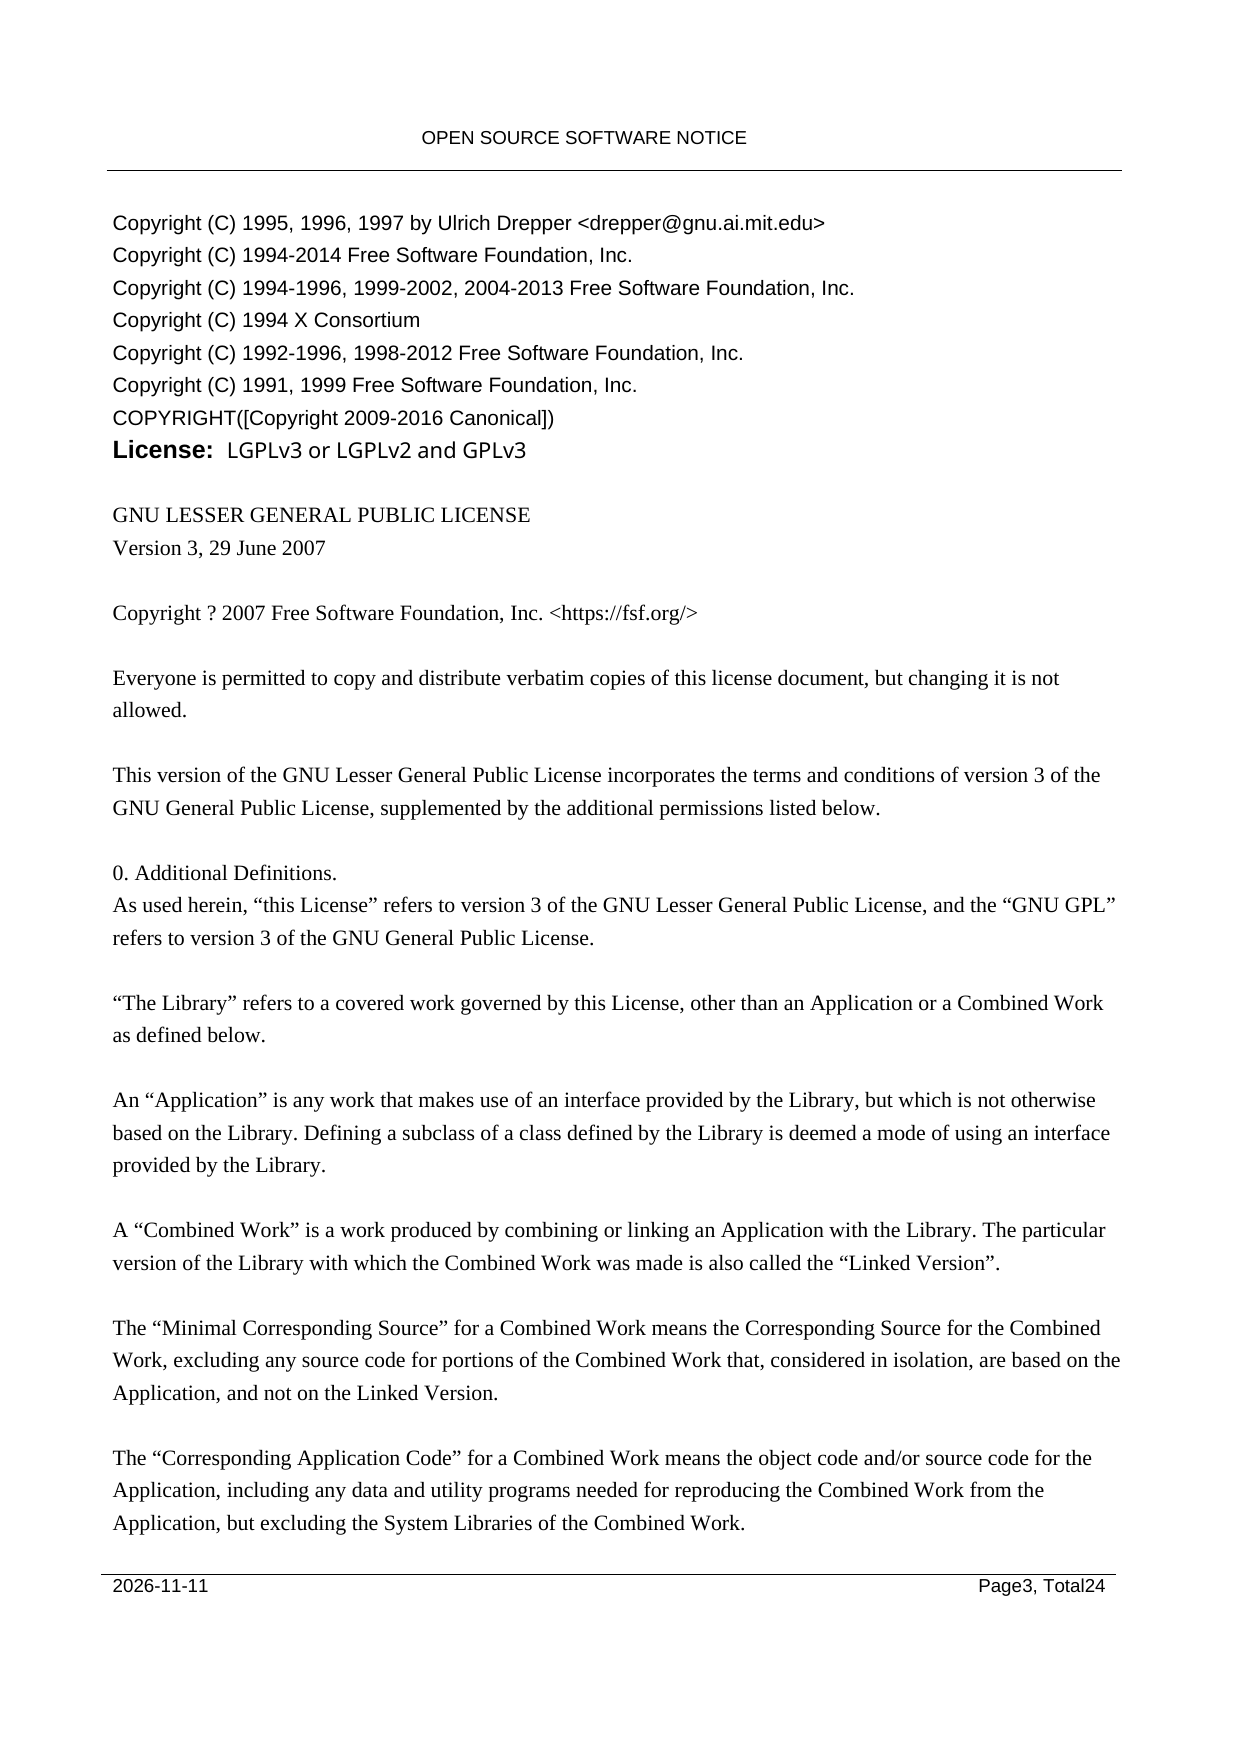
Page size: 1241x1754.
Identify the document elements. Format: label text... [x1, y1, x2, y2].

text COPYRIGHT([Copyright 2009-2016 Canonical]) [112, 401, 1128, 434]
text Copyright (C) 1994-1996, 1999-2002, 2004-2013 Free Software Foundation, Inc. [112, 271, 1128, 304]
text Copyright (C) 1991, 1999 Free Software Foundation, Inc. [112, 369, 1128, 401]
text Copyright (C) 1994-2014 Free Software Foundation, Inc. [112, 239, 1128, 271]
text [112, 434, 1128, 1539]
text Copyright (C) 1992-1996, 1998-2012 Free Software Foundation, Inc. [112, 336, 1128, 369]
text Copyright (C) 1995, 1996, 1997 by Ulrich Drepper <drepper@gnu.ai.mit.edu> [112, 206, 1128, 239]
text Copyright (C) 1994 X Consortium [112, 304, 1128, 336]
